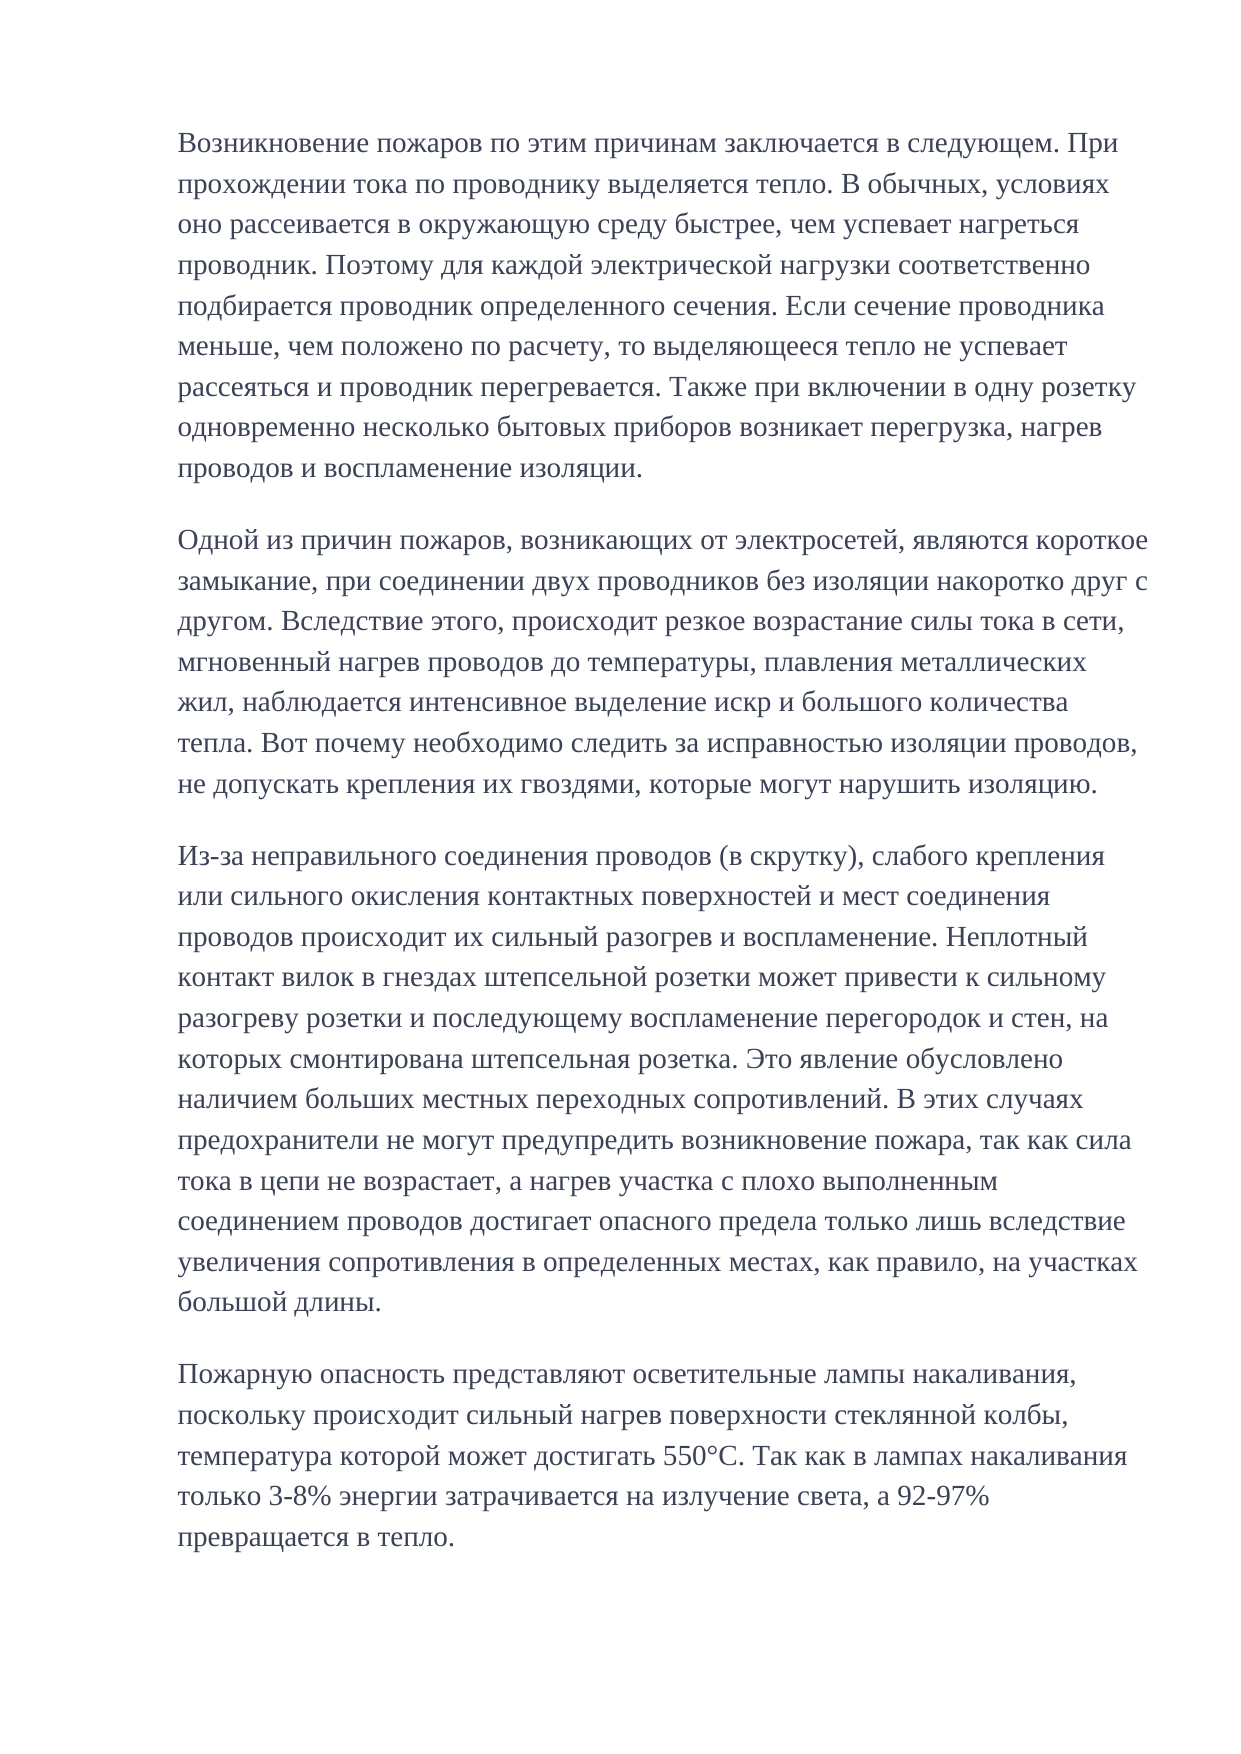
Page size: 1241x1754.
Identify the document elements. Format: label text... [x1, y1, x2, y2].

text Пожарную опасность представляют осветительные лампы накаливания, поскольку происходит сильный нагрев поверхности стеклянной колбы, температура которой может достигать 550°С. Так как в лампах накаливания только 3-8% энергии затрачивается на излучение света, а 92-97% превращается в тепло. [177, 1349, 1152, 1552]
text Одной из причин пожаров, возникающих от электросетей, являются короткое замыкание, при соединении двух проводников без изоляции накоротко друг с другом. Вследствие этого, происходит резкое возрастание силы тока в сети, мгновенный нагрев проводов до температуры, плавления металлических жил, наблюдается интенсивное выделение искр и большого количества тепла. Вот почему необходимо следить за исправностью изоляции проводов, не допускать крепления их гвоздями, которые могут нарушить изоляцию. [177, 515, 1152, 799]
text Из-за неправильного соединения проводов (в скрутку), слабого крепления или сильного окисления контактных поверхностей и мест соединения проводов происходит их сильный разогрев и воспламенение. Неплотный контакт вилок в гнездах штепсельной розетки может привести к сильному разогреву розетки и последующему воспламенение перегородок и стен, на которых смонтирована штепсельная розетка. Это явление обусловлено наличием больших местных переходных сопротивлений. В этих случаях предохранители не могут предупредить возникновение пожара, так как сила тока в цепи не возрастает, а нагрев участка с плохо выполненным соединением проводов достигает опасного предела только лишь вследствие увеличения сопротивления в определенных местах, как правило, на участках большой длины. [177, 831, 1152, 1318]
text Возникновение пожаров по этим причинам заключается в следующем. При прохождении тока по проводнику выделяется тепло. В обычных, условиях оно рассеивается в окружающую среду быстрее, чем успевает нагреться проводник. Поэтому для каждой электрической нагрузки соответственно подбирается проводник определенного сечения. Если сечение проводника меньше, чем положено по расчету, то выделяющееся тепло не успевает рассеяться и проводник перегревается. Также при включении в одну розетку одновременно несколько бытовых приборов возникает перегрузка, нагрев проводов и воспламенение изоляции. [177, 118, 1152, 484]
